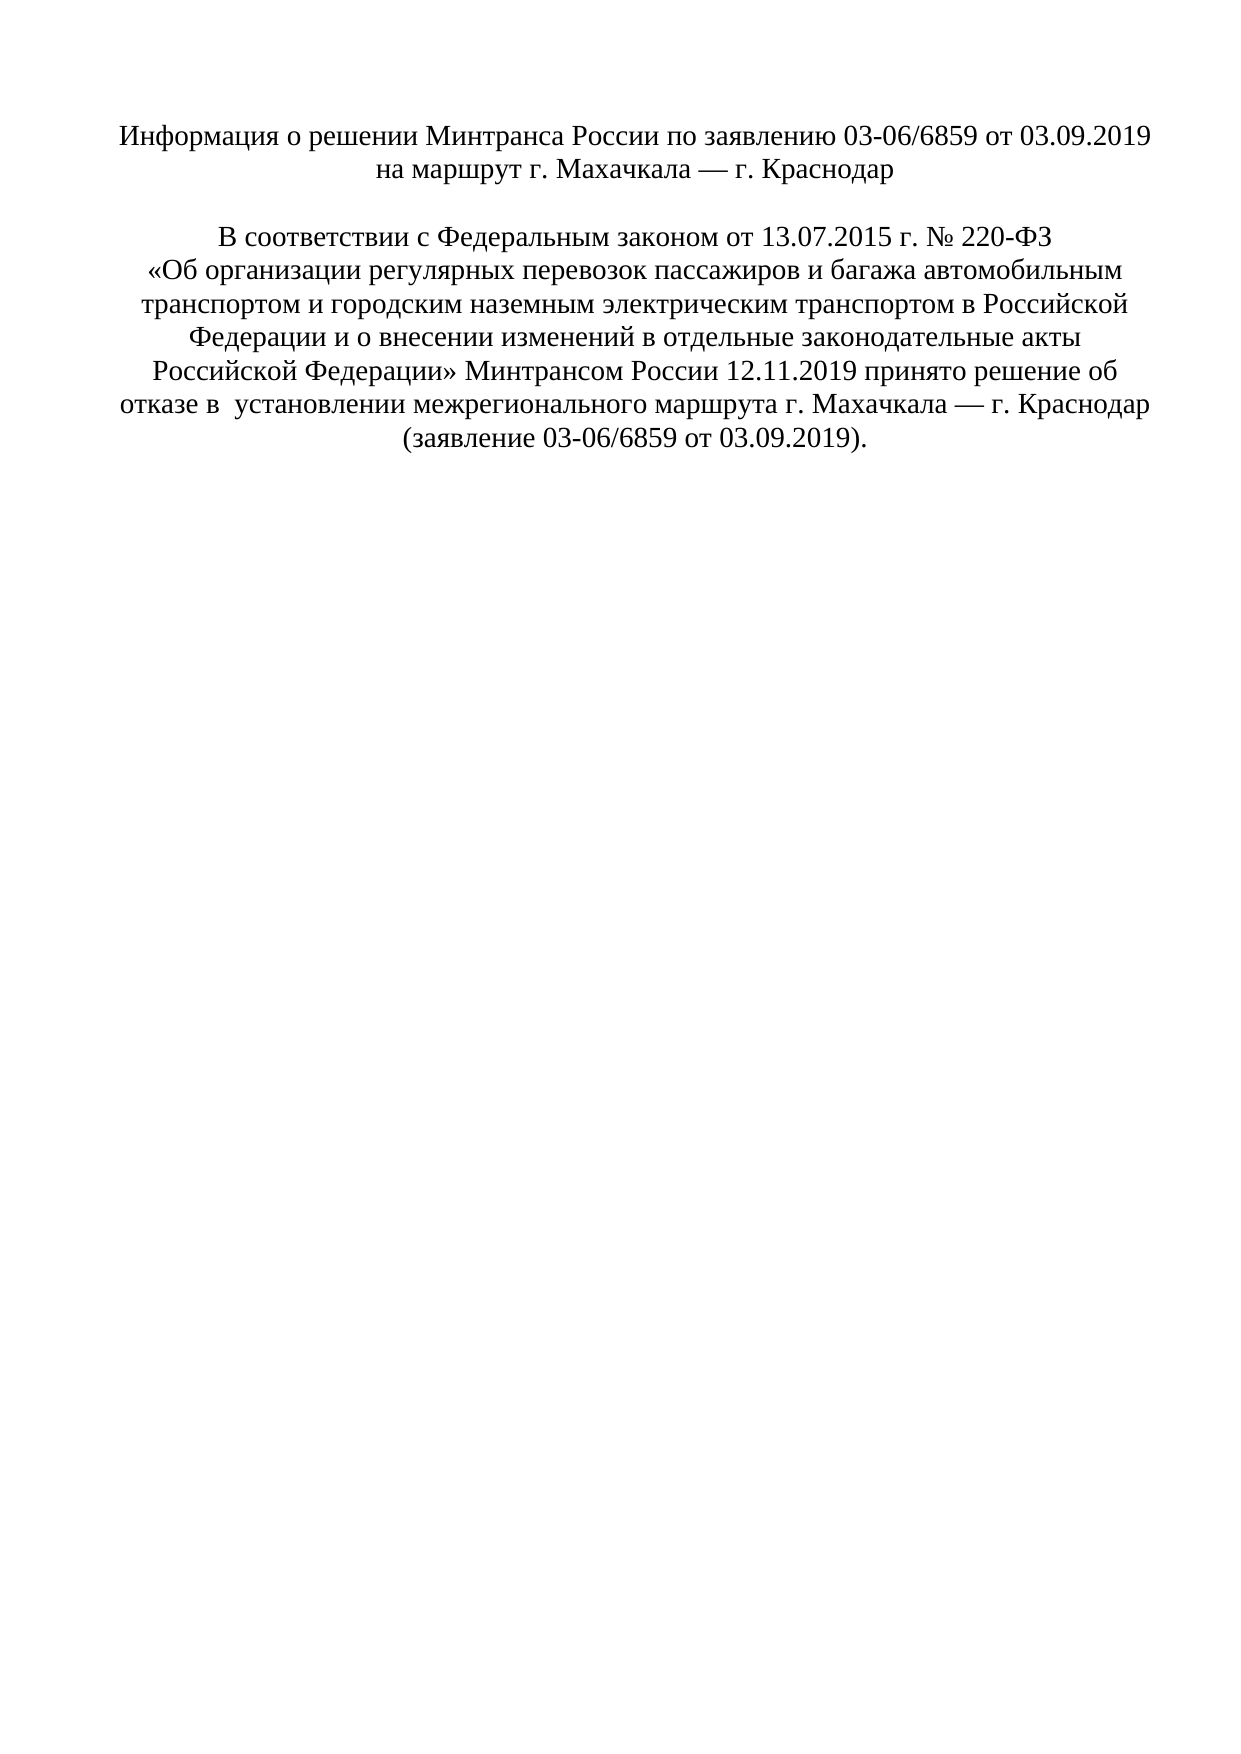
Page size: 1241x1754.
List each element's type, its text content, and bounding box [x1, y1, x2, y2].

text Информация о решении Минтранса России по заявлению 03-06/6859 от 03.09.2019 на маршрут г. Махачкала — г. Краснодар [118, 118, 1152, 185]
text В соответствии с Федеральным законом от 13.07.2015 г. № 220-ФЗ «Об организации регулярных перевозок пассажиров и багажа автомобильным транспортом и городским наземным электрическим транспортом в Российской Федерации и о внесении изменений в отдельные законодательные акты Российской Федерации» Минтрансом России 12.11.2019 принято решение об отказе в установлении межрегионального маршрута г. Махачкала — г. Краснодар (заявление 03-06/6859 от 03.09.2019). [118, 219, 1152, 453]
